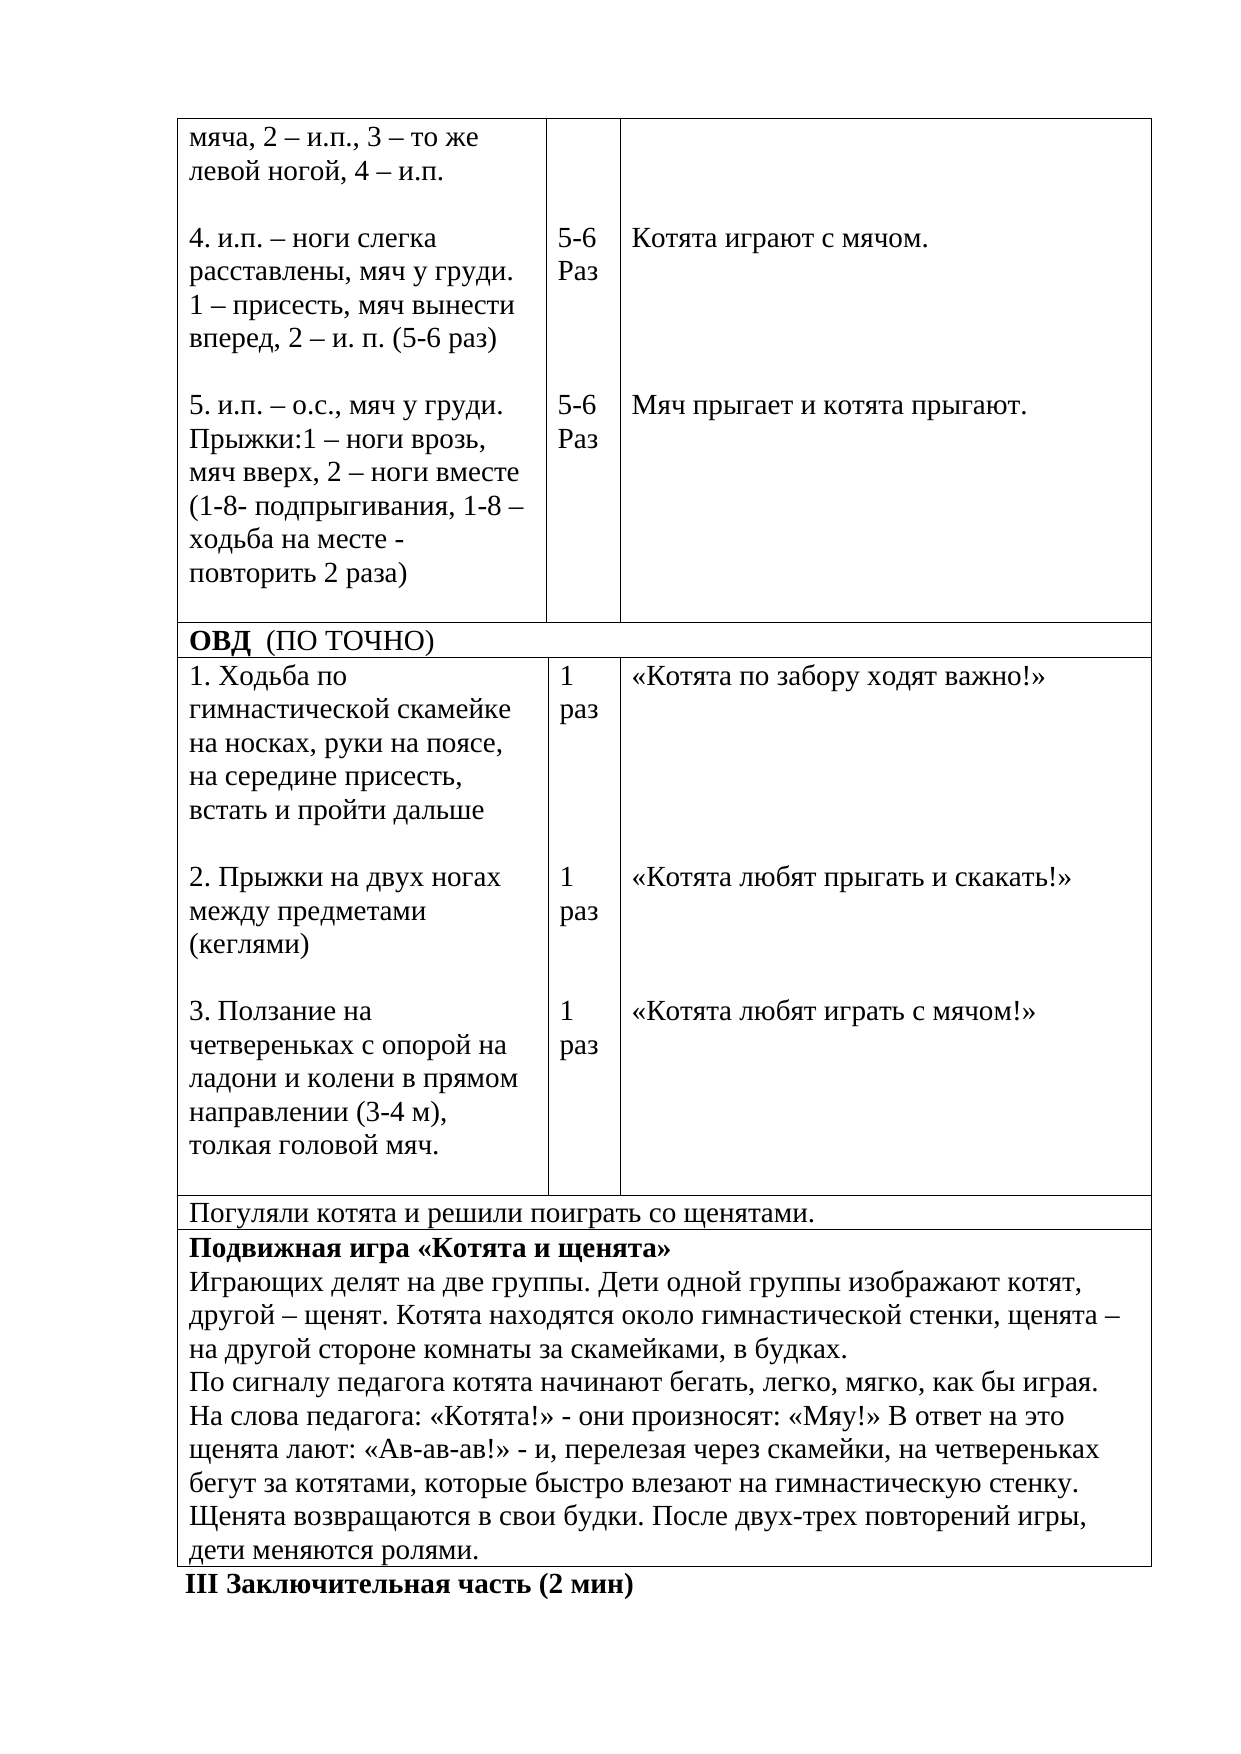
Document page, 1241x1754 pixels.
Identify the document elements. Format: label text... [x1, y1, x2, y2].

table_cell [621, 119, 1151, 622]
text III Заключительная часть (2 мин) [177, 1567, 1152, 1600]
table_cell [547, 119, 620, 622]
table_cell «Котята по забору ходят важно!» «Котята любят прыгать и скакать!» «Котята любят играть с мячом!» [621, 658, 1151, 1194]
table_cell Погуляли котята и решили поиграть со щенятами. [178, 1196, 1151, 1229]
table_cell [178, 119, 546, 622]
table_cell 1. Ходьба по гимнастической скамейке на носках, руки на поясе, на середине присесть, встать и пройти дальше 2. Прыжки на двух ногах между предметами (кеглями) 3. Ползание на четвереньках с опорой на ладони и колени в прямом направлении (3-4 м), толкая головой мяч. [178, 658, 548, 1194]
table_cell 1 раз 1 раз 1 раз [549, 658, 620, 1194]
table_cell Подвижная игра «Котята и щенята» Играющих делят на две группы. Дети одной группы изображают котят, другой – щенят. Котята находятся около гимнастической стенки, щенята – на другой стороне комнаты за скамейками, в будках. По сигналу педагога котята начинают бегать, легко, мягко, как бы играя. На слова педагога: «Котята!» - они произносят: «Мяу!» В ответ на это щенята лают: «Ав-ав-ав!» - и, перелезая через скамейки, на четвереньках бегут за котятами, которые быстро влезают на гимнастическую стенку. Щенята возвращаются в свои будки. После двух-трех повторений игры, дети меняются ролями. [178, 1230, 1151, 1566]
table_cell ОВД (ПО ТОЧНО) [178, 623, 1151, 657]
